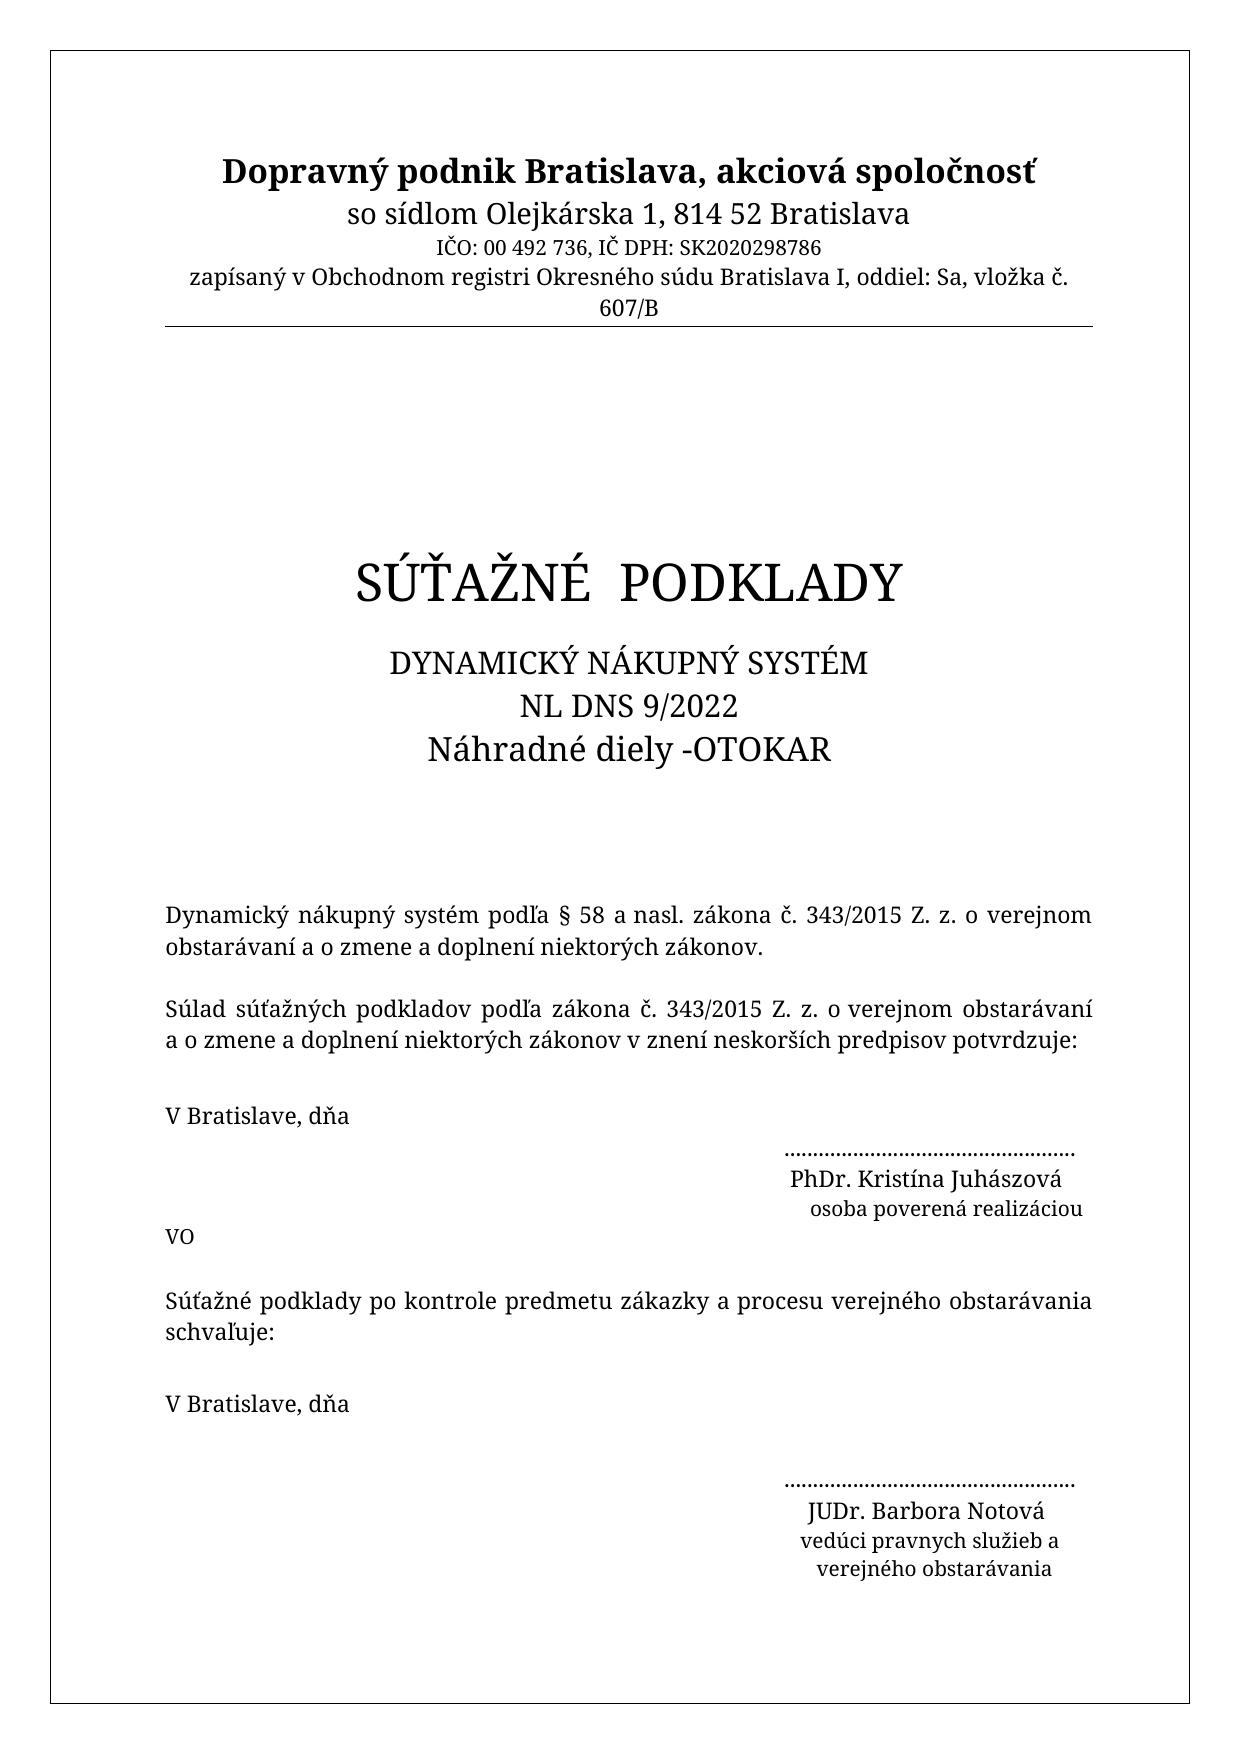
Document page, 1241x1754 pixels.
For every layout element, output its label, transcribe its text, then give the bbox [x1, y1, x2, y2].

text Súťažné podklady po kontrole predmetu zákazky a procesu verejného obstarávania schvaľuje: [165, 1285, 1093, 1347]
text Dynamický nákupný systém podľa § 58 a nasl. zákona č. 343/2015 Z. z. o verejnom obstarávaní a o zmene a doplnení niektorých zákonov. [165, 899, 1093, 962]
text PhDr. Kristína Juhászová [784, 1163, 1093, 1194]
text JUDr. Barbora Notová [784, 1494, 1093, 1526]
text IČO: 00 492 736, IČ DPH: SK2020298786 [165, 233, 1093, 261]
text DYNAMICKÝ NÁKUPNÝ SYSTÉM [165, 641, 1093, 684]
text SÚŤAŽNÉ PODKLADY [165, 546, 1093, 617]
text Náhradné diely -OTOKAR [165, 726, 1093, 772]
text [784, 1463, 1093, 1494]
text osoba poverená realizáciou VO [165, 1194, 1093, 1251]
text Dopravný podnik Bratislava, akciová spoločnosť [165, 147, 1093, 193]
text zapísaný v Obchodnom registri Okresného súdu Bratislava I, oddiel: Sa, vložka č. 607/B [165, 261, 1093, 326]
text ................................................... [784, 1131, 1093, 1163]
text verejného obstarávania [784, 1554, 1093, 1583]
text V Bratislave, dňa [165, 1100, 1093, 1131]
text vedúci pravnych služieb a [784, 1526, 1093, 1554]
text Súlad súťažných podkladov podľa zákona č. 343/2015 Z. z. o verejnom obstarávaní a o zmene a doplnení niektorých zákonov v znení neskorších predpisov potvrdzuje: [165, 993, 1093, 1056]
text NL DNS 9/2022 [165, 684, 1093, 726]
text so sídlom Olejkárska 1, 814 52 Bratislava [165, 193, 1093, 233]
text V Bratislave, dňa [165, 1388, 1093, 1419]
